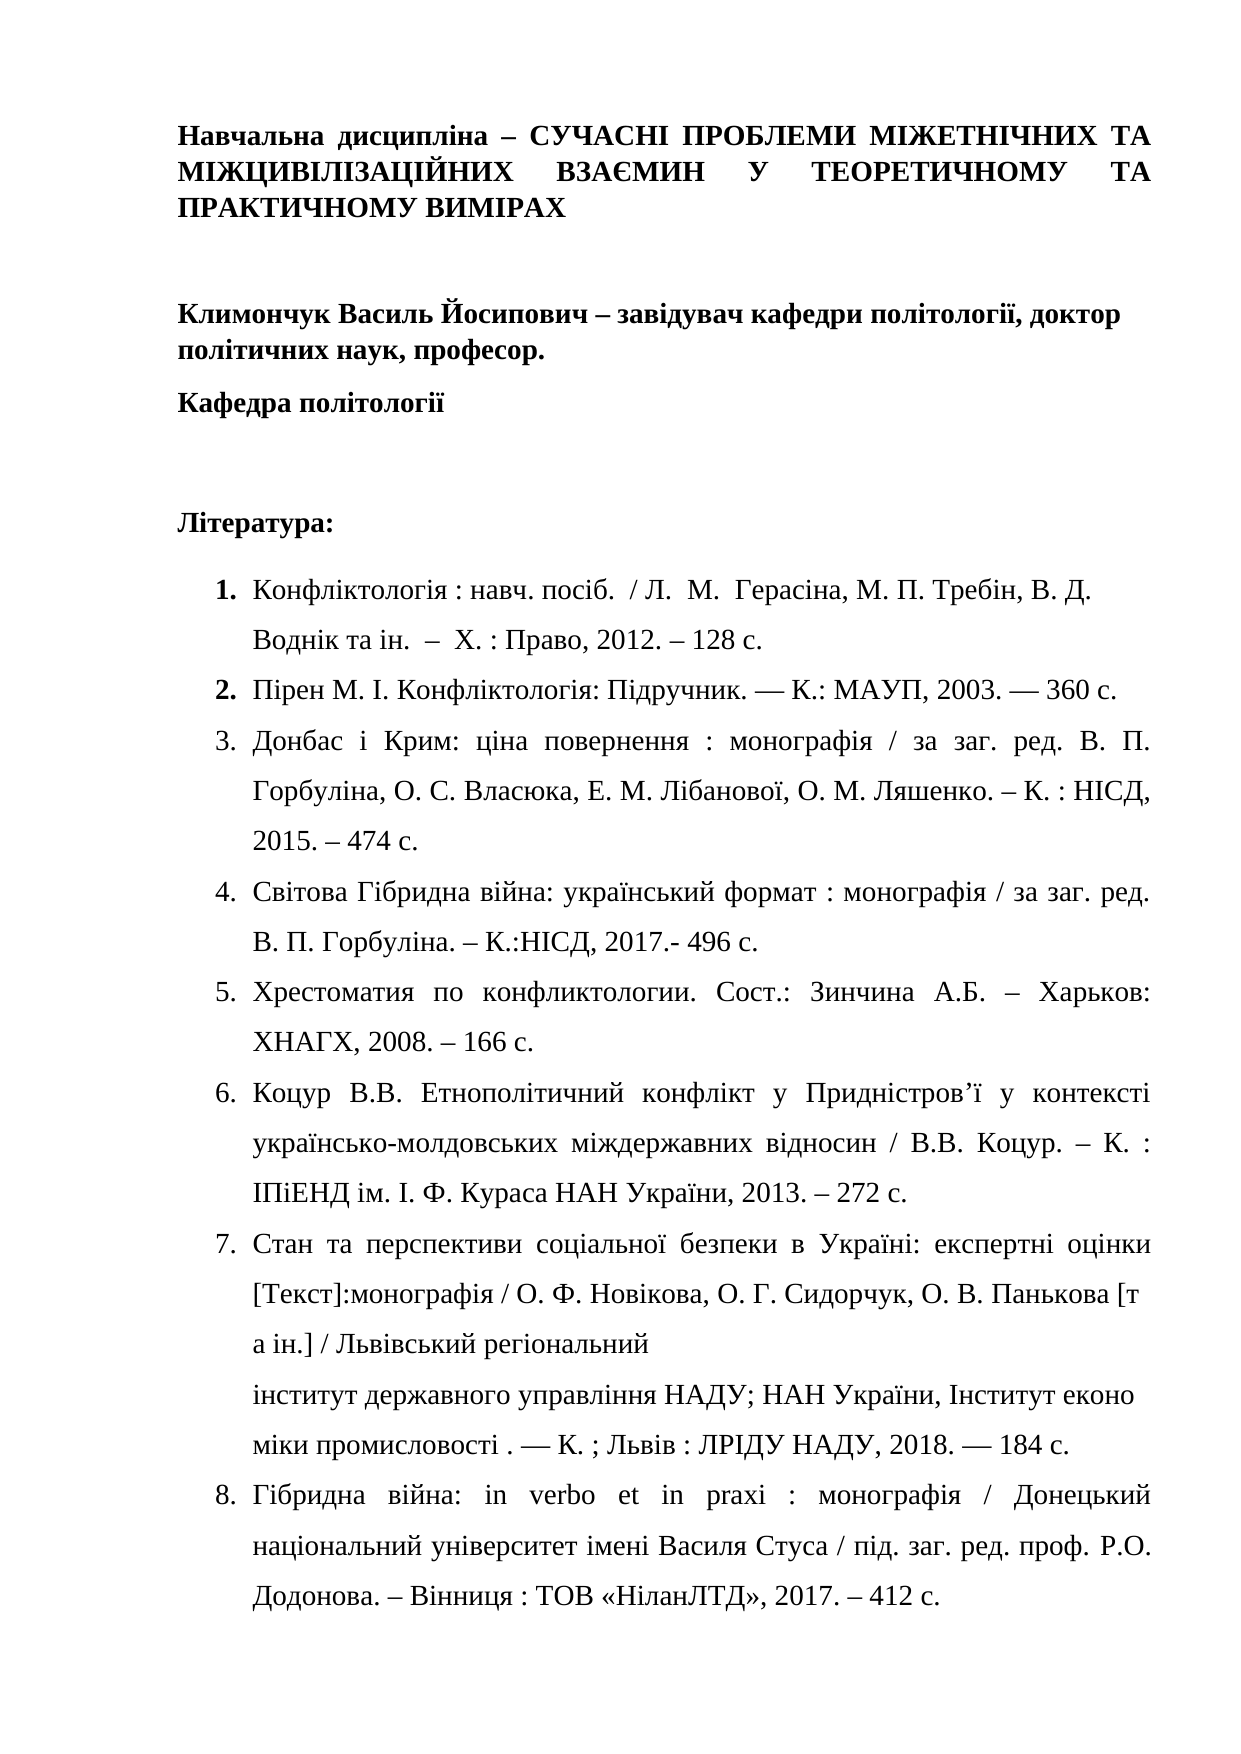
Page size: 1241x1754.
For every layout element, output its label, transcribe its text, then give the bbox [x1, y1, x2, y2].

list Коцур В.В. Етнополітичний конфлікт у Придністров’ї у контексті українсько-молдовських міждержавних відносин / В.В. Коцур. – К. : ІПіЕНД ім. І. Ф. Кураса НАН України, 2013. – 272 с. [215, 1075, 1152, 1209]
text Климончук Василь Йосипович – завідувач кафедри політології, доктор політичних наук, професор. [177, 296, 1152, 366]
list Конфліктологія : навч. посіб. / Л. М. Герасіна, М. П. Требін, В. Д. Воднік та ін. – Х. : Право, 2012. – 128 с. [215, 572, 1152, 656]
list Донбас і Крим: ціна повернення : монографія / за заг. ред. В. П. Горбуліна, О. С. Власюка, Е. М. Лібанової, О. М. Ляшенко. – К. : НІСД, 2015. – 474 с. [215, 723, 1152, 857]
list Хрестоматия по конфликтологии. Сост.: Зинчина А.Б. – Харьков: ХНАГХ, 2008. – 166 с. [215, 974, 1152, 1058]
text Література: [177, 505, 1152, 538]
text Навчальна дисципліна – СУЧАСНІ ПРОБЛЕМИ МІЖЕТНІЧНИХ ТА МІЖЦИВІЛІЗАЦІЙНИХ ВЗАЄМИН У ТЕОРЕТИЧНОМУ ТА ПРАКТИЧНОМУ ВИМІРАХ [177, 118, 1152, 224]
list Гібридна війна: in verbo et in praxi : монографія / Донецький національний університет імені Василя Стуса / під. заг. ред. проф. Р.О. Додонова. – Вінниця : ТОВ «НіланЛТД», 2017. – 412 с. [215, 1477, 1152, 1612]
list Пірен М. І. Конфліктологія: Підручник. — К.: МАУП, 2003. — 360 с. [215, 672, 1152, 706]
list Світова Гібридна війна: український формат : монографія / за заг. ред. В. П. Горбуліна. – К.:НІСД, 2017.- 496 с. [215, 874, 1152, 957]
list Стан та перспективи соціальної безпеки в Україні: експертні оцінки [Текст]:монографія / О. Ф. Новікова, О. Г. Сидорчук, О. В. Панькова [та ін.] / Львівський регіональний інститут державного управління НАДУ; НАН України, Інститут економіки промисловості . — К. ; Львів : ЛРІДУ НАДУ, 2018. — 184 с. [215, 1226, 1152, 1461]
text Кафедра політології [177, 385, 1152, 418]
